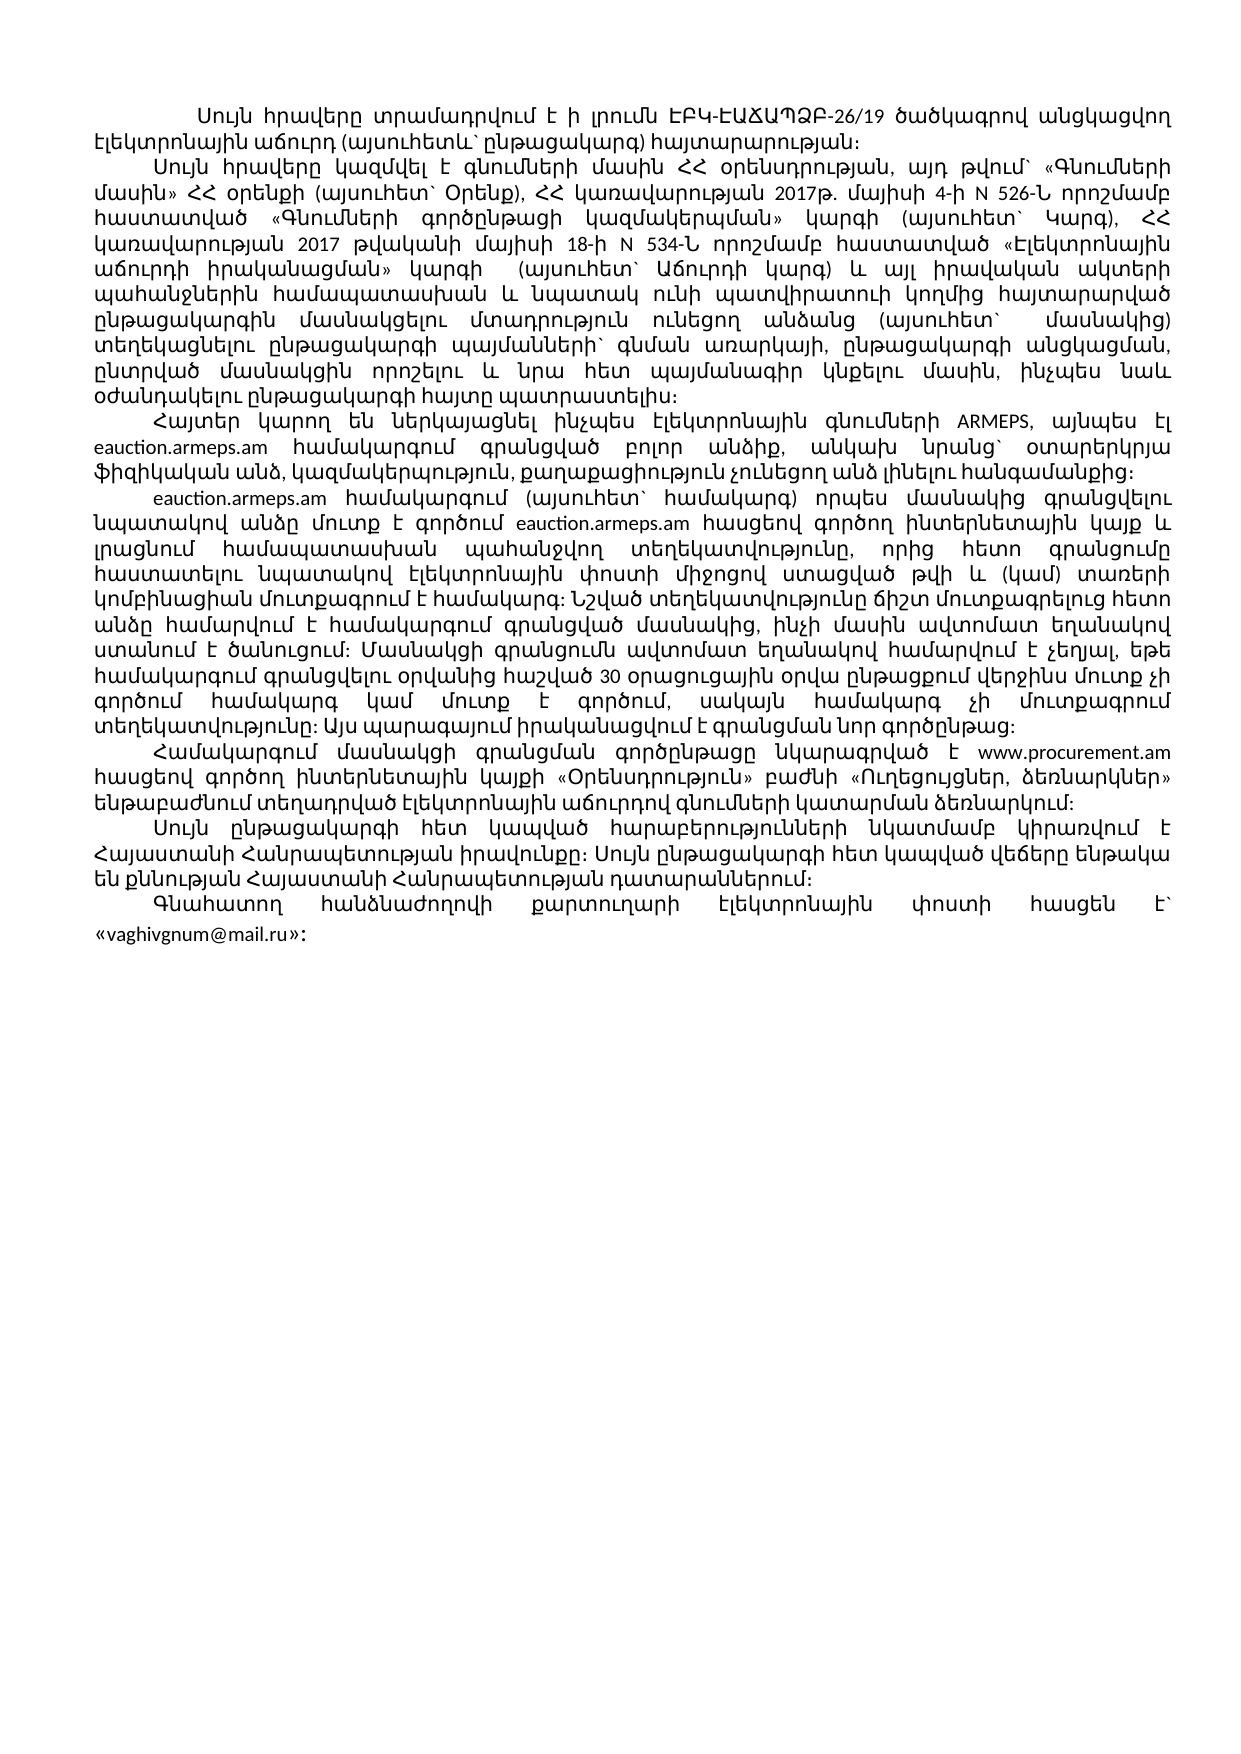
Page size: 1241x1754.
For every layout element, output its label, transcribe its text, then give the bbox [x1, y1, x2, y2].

text eauction.armeps.am համակարգում (այսուհետ` համակարգ) որպես մասնակից գրանցվելու նպատակով անձը մուտք է գործում eauction.armeps.am հասցեով գործող ինտերնետային կայք և լրացնում համապատասխան պահանջվող տեղեկատվությունը, որից հետո գրանցումը հաստատելու նպատակով էլեկտրոնային փոստի միջոցով ստացված թվի և (կամ) տառերի կոմբինացիան մուտքագրում է համակարգ: Նշված տեղեկատվությունը ճիշտ մուտքագրելուց հետո անձը համարվում է համակարգում գրանցված մասնակից, ինչի մասին ավտոմատ եղանակով ստանում է ծանուցում: Մասնակցի գրանցումն ավտոմատ եղանակով համարվում է չեղյալ, եթե համակարգում գրանցվելու օրվանից հաշված 30 օրացուցային օրվա ընթացքում վերջինս մուտք չի գործում համակարգ կամ մուտք է գործում, սակայն համակարգ չի մուտքագրում տեղեկատվությունը: Այս պարագայում իրականացվում է գրանցման նոր գործընթաց: [94, 485, 1171, 739]
text Գնահատող հանձնաժողովի քարտուղարի էլեկտրոնային փոստի հասցեն է` «vaghivgnum@mail.ru»: [94, 892, 1171, 948]
text Սույն ընթացակարգի հետ կապված հարաբերությունների նկատմամբ կիրառվում է Հայաստանի Հանրապետության իրավունքը։ Սույն ընթացակարգի հետ կապված վեճերը ենթակա են քննության Հայաստանի Հանրապետության դատարաններում։ [94, 815, 1171, 892]
text Սույն հրավերը տրամադրվում է ի լրումն ԷԲԿ-ԷԱՃԱՊՁԲ-26/19 ծածկագրով անցկացվող էլեկտրոնային աճուրդ (այսուհետև` ընթացակարգ) հայտարարության։ [94, 104, 1171, 154]
text Համակարգում մասնակցի գրանցման գործընթացը նկարագրված է www.procurement.am հասցեով գործող ինտերնետային կայքի «Օրենսդրություն» բաժնի «Ուղեցույցներ, ձեռնարկներ» ենթաբաժնում տեղադրված էլեկտրոնային աճուրդով գնումների կատարման ձեռնարկում: [94, 739, 1171, 815]
text Սույն հրավերը կազմվել է գնումների մասին ՀՀ օրենսդրության, այդ թվում` «Գնումների մասին» ՀՀ օրենքի (այսուհետ` Օրենք), ՀՀ կառավարության 2017թ. մայիսի 4-ի N 526-Ն որոշմամբ հաստատված «Գնումների գործընթացի կազմակերպման» կարգի (այսուհետ` Կարգ), ՀՀ կառավարության 2017 թվականի մայիսի 18-ի N 534-Ն որոշմամբ հաստատված «Էլեկտրոնային աճուրդի իրականացման» կարգի (այսուհետ` Աճուրդի կարգ) և այլ իրավական ակտերի պահանջներին համապատասխան և նպատակ ունի պատվիրատուի կողմից հայտարարված ընթացակարգին մասնակցելու մտադրություն ունեցող անձանց (այսուհետ` մասնակից) տեղեկացնելու ընթացակարգի պայմանների` գնման առարկայի, ընթացակարգի անցկացման, ընտրված մասնակցին որոշելու և նրա հետ պայմանագիր կնքելու մասին, ինչպես նաև օժանդակելու ընթացակարգի հայտը պատրաստելիս։ [94, 154, 1171, 409]
text Հայտեր կարող են ներկայացնել ինչպես էլեկտրոնային գնումների ARMEPS, այնպես էլ eauction.armeps.am համակարգում գրանցված բոլոր անձիք, անկախ նրանց` օտարերկրյա ֆիզիկական անձ, կազմակերպություն, քաղաքացիություն չունեցող անձ լինելու հանգամանքից։ [94, 409, 1171, 485]
